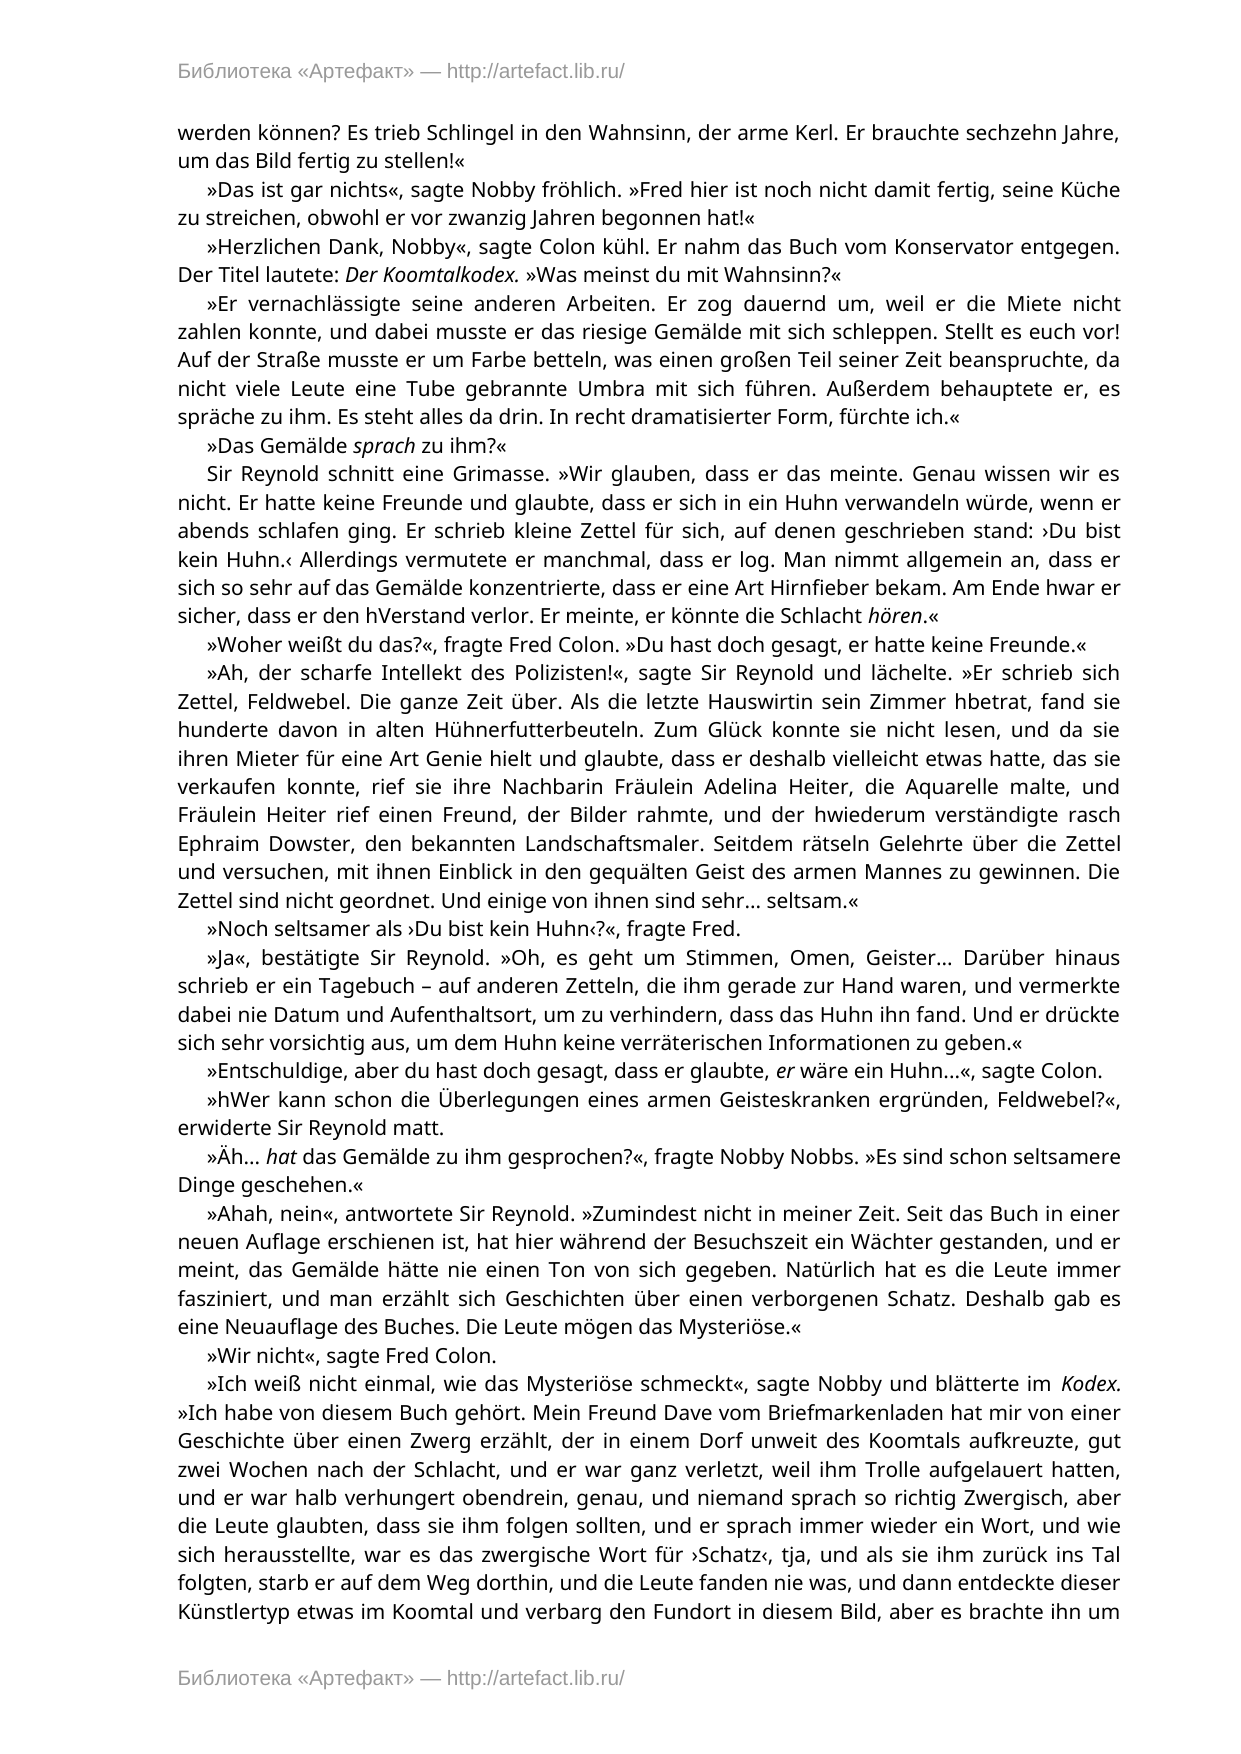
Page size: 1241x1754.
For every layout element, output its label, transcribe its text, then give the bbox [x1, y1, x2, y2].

text »Woher weißt du das?«, fragte Fred Colon. »Du hast doch gesagt, er hatte keine Freunde.« [177, 630, 1122, 658]
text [177, 118, 1122, 175]
text »Herzlichen Dank, Nobby«, sagte Colon kühl. Er nahm das Buch vom Konservator entgegen. Der Titel lautete: Der Koomtalkodex. »Was meinst du mit Wahnsinn?« [177, 232, 1122, 289]
text »Er vernachlässigte seine anderen Arbeiten. Er zog dauernd um, weil er die Miete nicht zahlen konnte, und dabei musste er das riesige Gemälde mit sich schleppen. Stellt es euch vor! Auf der Straße musste er um Farbe betteln, was einen großen Teil seiner Zeit beanspruchte, da nicht viele Leute eine Tube gebrannte Umbra mit sich führen. Außerdem behauptete er, es spräche zu ihm. Es steht alles da drin. In recht dramatisierter Form, fürchte ich.« [177, 289, 1122, 431]
text »Das Gemälde sprach zu ihm?« [177, 431, 1122, 459]
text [177, 1369, 1122, 1625]
text »Ja«, bestätigte Sir Reynold. »Oh, es geht um Stimmen, Omen, Geister... Darüber hinaus schrieb er ein Tagebuch – auf anderen Zetteln, die ihm gerade zur Hand waren, und vermerkte dabei nie Datum und Aufenthaltsort, um zu verhindern, dass das Huhn ihn fand. Und er drückte sich sehr vorsichtig aus, um dem Huhn keine verräterischen Informationen zu geben.« [177, 943, 1122, 1057]
text Sir Reynold schnitt eine Grimasse. »Wir glauben, dass er das meinte. Genau wissen wir es nicht. Er hatte keine Freunde und glaubte, dass er sich in ein Huhn verwandeln würde, wenn er abends schlafen ging. Er schrieb kleine Zettel für sich, auf denen geschrieben stand: ›Du bist kein Huhn.‹ Allerdings vermutete er manchmal, dass er log. Man nimmt allgemein an, dass er sich so sehr auf das Gemälde konzentrierte, dass er eine Art Hirnfieber bekam. Am Ende hwar er sicher, dass er den hVerstand verlor. Er meinte, er könnte die Schlacht hören.« [177, 459, 1122, 630]
text »Äh... hat das Gemälde zu ihm gesprochen?«, fragte Nobby Nobbs. »Es sind schon seltsamere Dinge geschehen.« [177, 1142, 1122, 1199]
text »Das ist gar nichts«, sagte Nobby fröhlich. »Fred hier ist noch nicht damit fertig, seine Küche zu streichen, obwohl er vor zwanzig Jahren begonnen hat!« [177, 175, 1122, 232]
text »Ah, der scharfe Intellekt des Polizisten!«, sagte Sir Reynold und lächelte. »Er schrieb sich Zettel, Feldwebel. Die ganze Zeit über. Als die letzte Hauswirtin sein Zimmer hbetrat, fand sie hunderte davon in alten Hühnerfutterbeuteln. Zum Glück konnte sie nicht lesen, und da sie ihren Mieter für eine Art Genie hielt und glaubte, dass er deshalb vielleicht etwas hatte, das sie verkaufen konnte, rief sie ihre Nachbarin Fräulein Adelina Heiter, die Aquarelle malte, und Fräulein Heiter rief einen Freund, der Bilder rahmte, und der hwiederum verständigte rasch Ephraim Dowster, den bekannten Landschaftsmaler. Seitdem rätseln Gelehrte über die Zettel und versuchen, mit ihnen Einblick in den gequälten Geist des armen Mannes zu gewinnen. Die Zettel sind nicht geordnet. Und einige von ihnen sind sehr... seltsam.« [177, 658, 1122, 914]
text »Wir nicht«, sagte Fred Colon. [177, 1341, 1122, 1369]
text »Entschuldige, aber du hast doch gesagt, dass er glaubte, er wäre ein Huhn...«, sagte Colon. [177, 1057, 1122, 1085]
text »Ahah, nein«, antwortete Sir Reynold. »Zumindest nicht in meiner Zeit. Seit das Buch in einer neuen Auflage erschienen ist, hat hier während der Besuchszeit ein Wächter gestanden, und er meint, das Gemälde hätte nie einen Ton von sich gegeben. Natürlich hat es die Leute immer fasziniert, und man erzählt sich Geschichten über einen verborgenen Schatz. Deshalb gab es eine Neuauflage des Buches. Die Leute mögen das Mysteriöse.« [177, 1199, 1122, 1341]
text »Noch seltsamer als ›Du bist kein Huhn‹?«, fragte Fred. [177, 914, 1122, 943]
text »hWer kann schon die Überlegungen eines armen Geisteskranken ergründen, Feldwebel?«, erwiderte Sir Reynold matt. [177, 1085, 1122, 1142]
